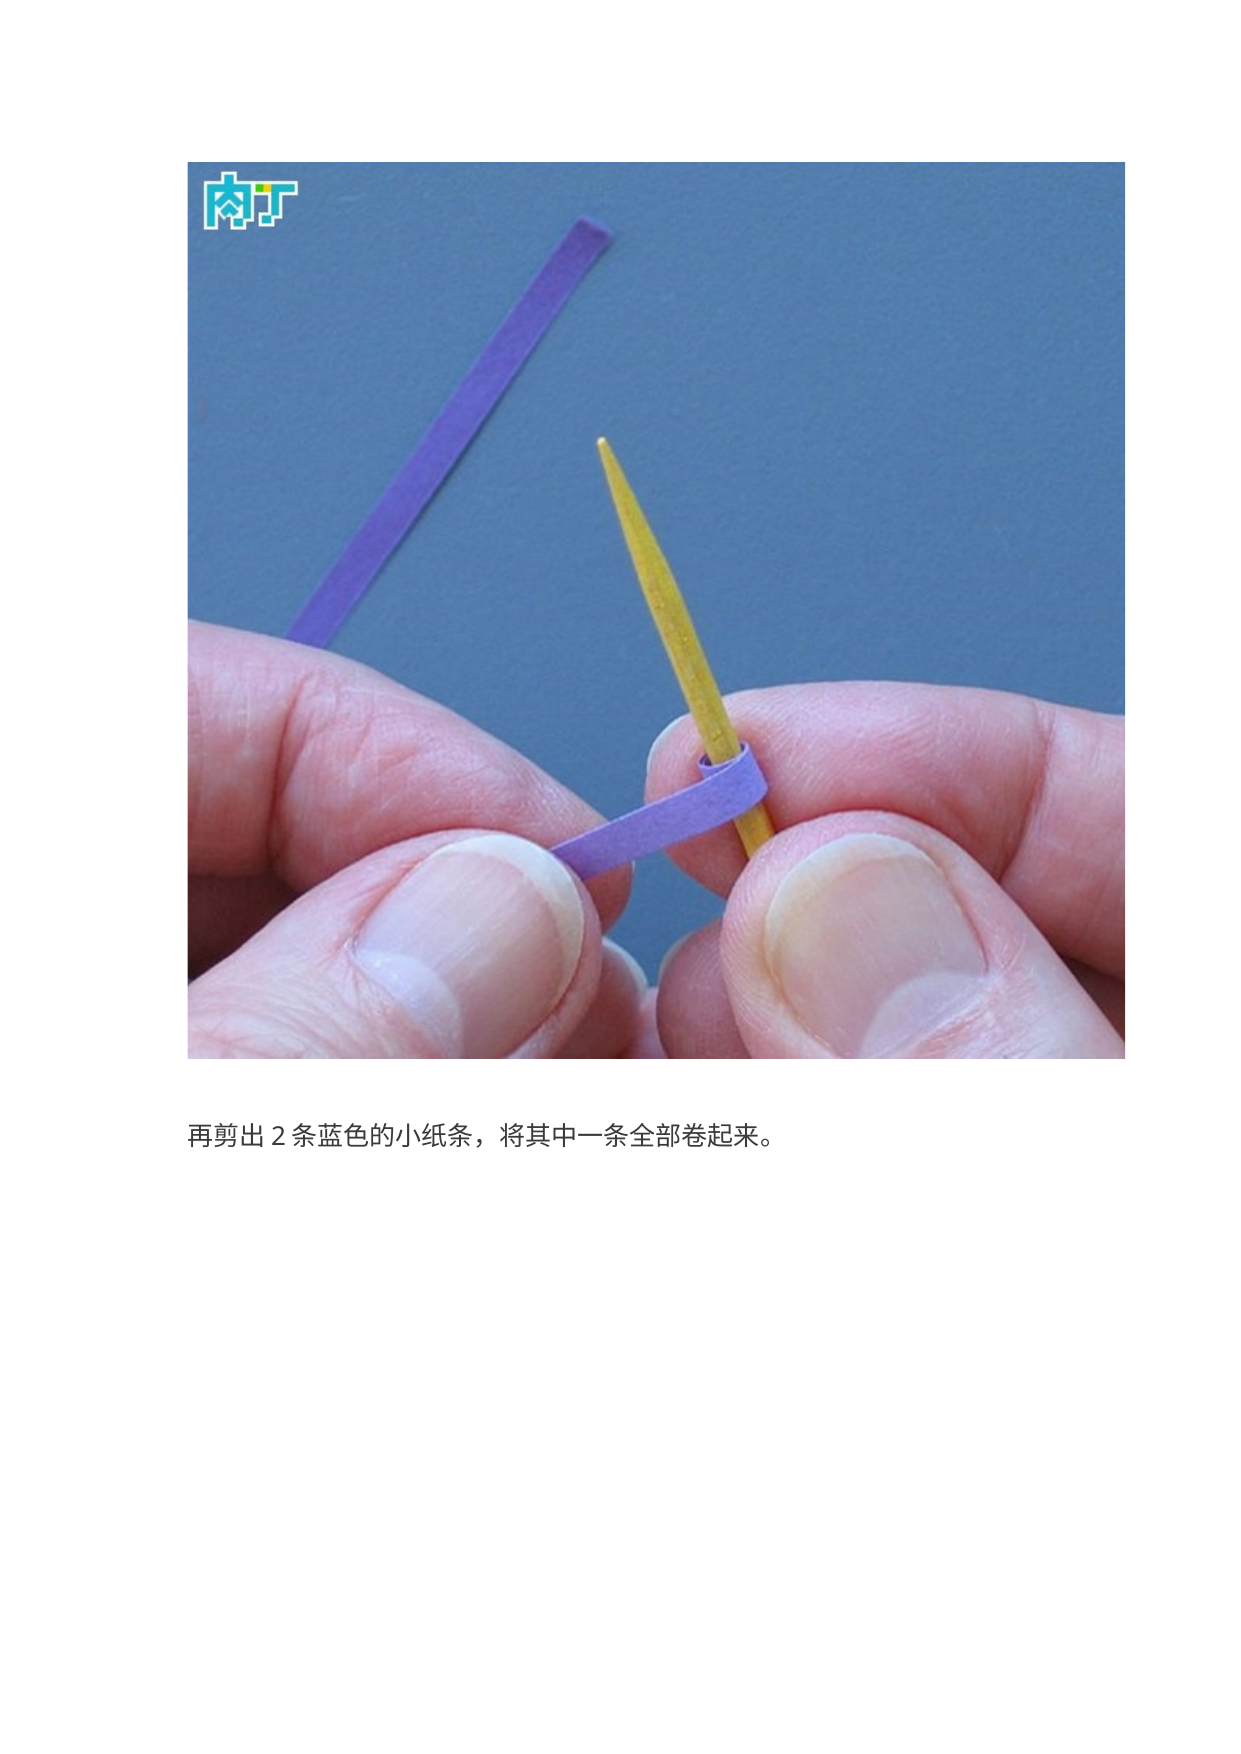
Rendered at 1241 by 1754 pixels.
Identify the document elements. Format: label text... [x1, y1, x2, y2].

picture [187, 162, 1125, 1059]
text 再剪出2条蓝色的小纸条，将其中一条全部卷起来。 [187, 1101, 1053, 1166]
